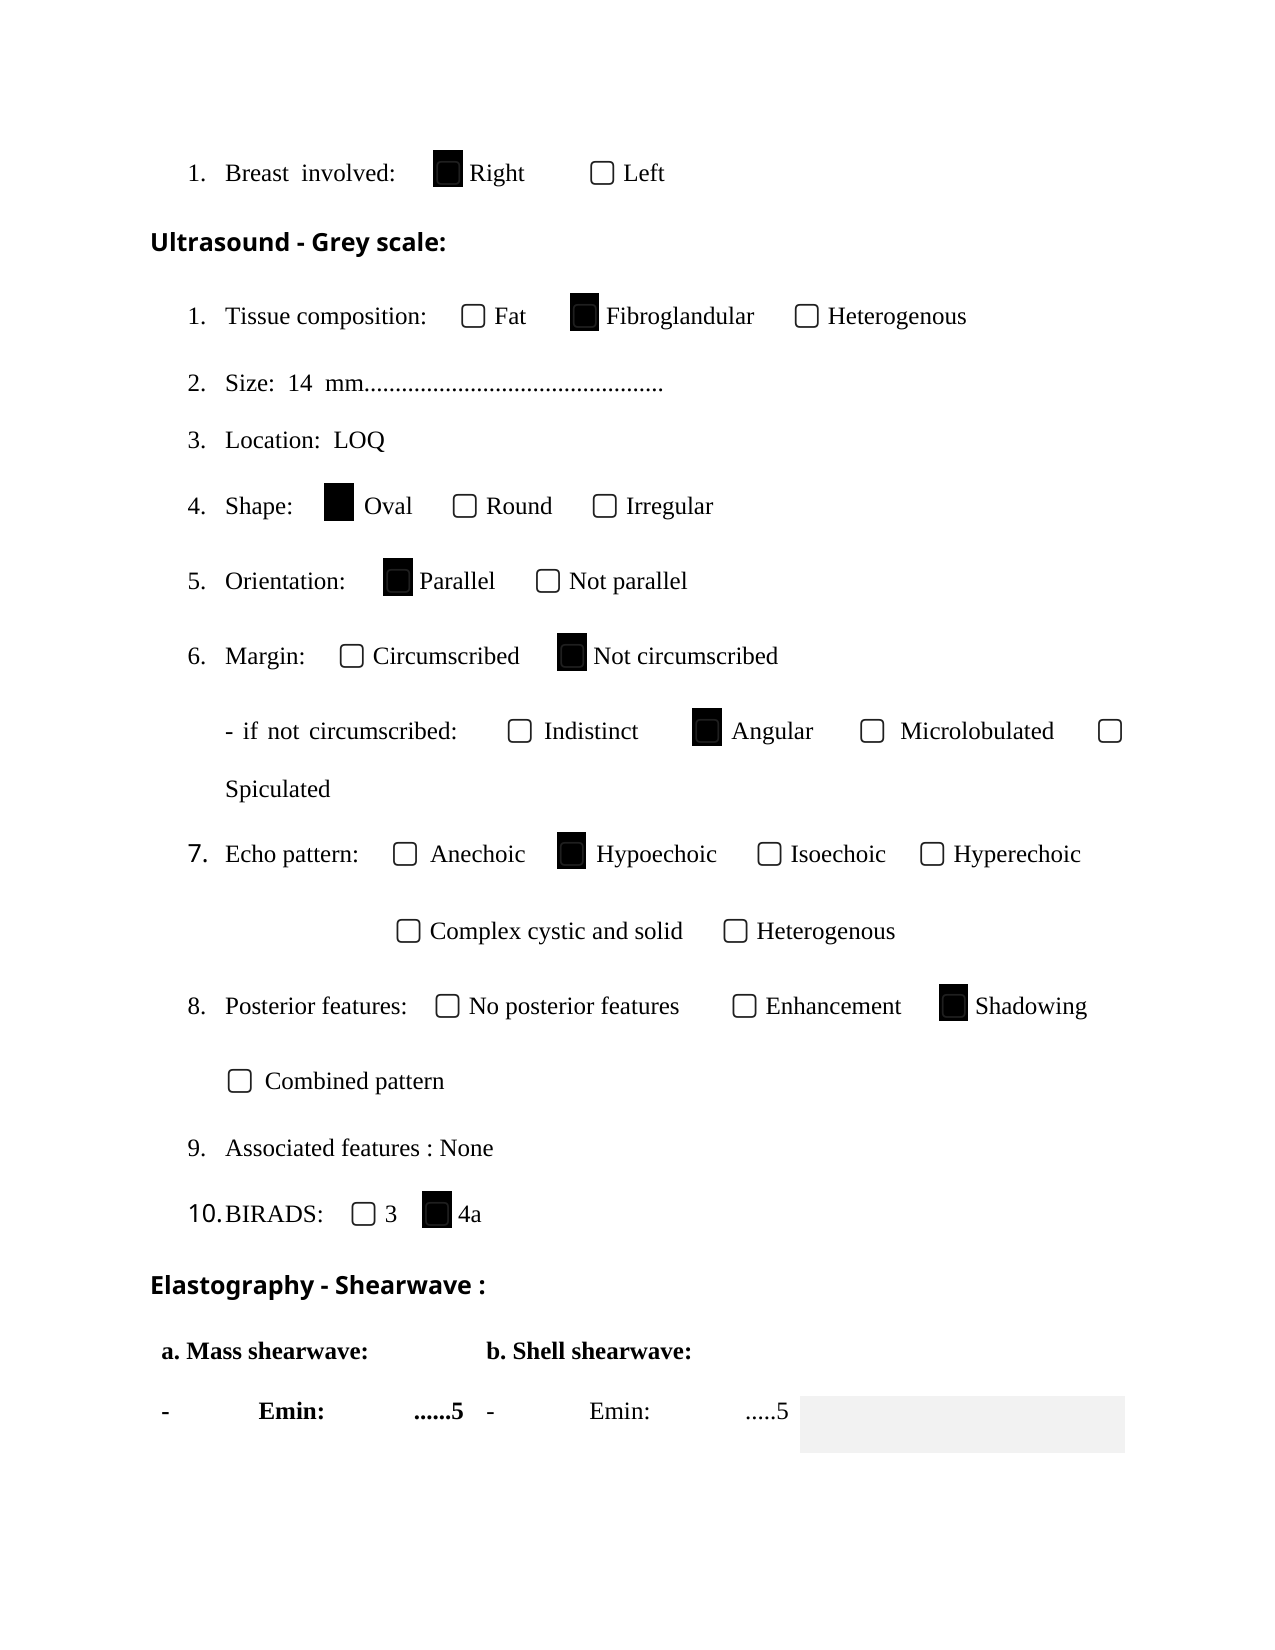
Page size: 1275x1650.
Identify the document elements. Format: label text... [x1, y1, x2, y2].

list Shape: ▢ Oval ▢ Round ▢ Irregular [364, 483, 450, 521]
text ▢ Combined pattern [225, 1058, 1125, 1096]
table_header b. Shell shearwave: [475, 1336, 800, 1396]
text Elastography - Shearwave : [150, 1268, 1125, 1302]
list Size: 14 mm................................................ [187, 368, 1125, 397]
list Tissue composition: ▢ Fat ▢ Fibroglandular ▢ Heterogenous [821, 293, 1125, 331]
table_cell [800, 1396, 1125, 1453]
list Margin: ▢ Circumscribed ▢ Not circumscribed [587, 633, 1125, 671]
list Shape: ▢ Oval ▢ Round ▢ Irregular [619, 483, 1125, 521]
list Breast involved: ▢ Right ▢ Left [617, 150, 1125, 187]
list Breast involved: ▢ Right ▢ Left [187, 150, 433, 187]
list Orientation: ▢ Parallel ▢ Not parallel [563, 558, 1125, 596]
list Echo pattern: ▢ Anechoic ▢ Hypoechoic ▢ Isoechoic ▢ Hyperechoic [187, 832, 1125, 870]
text ▢ Complex cystic and solid ▢ Heterogenous [225, 908, 1125, 946]
list Shape: ▢ Oval ▢ Round ▢ Irregular [187, 483, 324, 521]
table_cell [475, 1396, 800, 1453]
list BIRADS: ▢ 3 ▢ 4a [187, 1191, 1125, 1229]
list Margin: ▢ Circumscribed ▢ Not circumscribed [187, 633, 337, 671]
list Orientation: ▢ Parallel ▢ Not parallel [187, 558, 383, 596]
list Posterior features: ▢ No posterior features ▢ Enhancement ▢ Shadowing [187, 983, 1125, 1021]
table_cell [150, 1396, 475, 1453]
list Shape: ▢ Oval ▢ Round ▢ Irregular [479, 483, 590, 521]
list Associated features : None [187, 1133, 1125, 1162]
table_header a. Mass shearwave: [150, 1336, 475, 1396]
text - if not circumscribed: ▢ Indistinct ▢ Angular ▢ Microlobulated ▢ Spiculated [225, 708, 1125, 803]
list Location: LOQ [187, 426, 1125, 454]
list Margin: ▢ Circumscribed ▢ Not circumscribed [366, 633, 557, 671]
list Breast involved: ▢ Right ▢ Left [463, 150, 587, 187]
text Ultrasound - Grey scale: [150, 225, 1125, 259]
list Tissue composition: ▢ Fat ▢ Fibroglandular ▢ Heterogenous [599, 293, 792, 331]
list Orientation: ▢ Parallel ▢ Not parallel [413, 558, 533, 596]
list Tissue composition: ▢ Fat ▢ Fibroglandular ▢ Heterogenous [187, 293, 458, 331]
